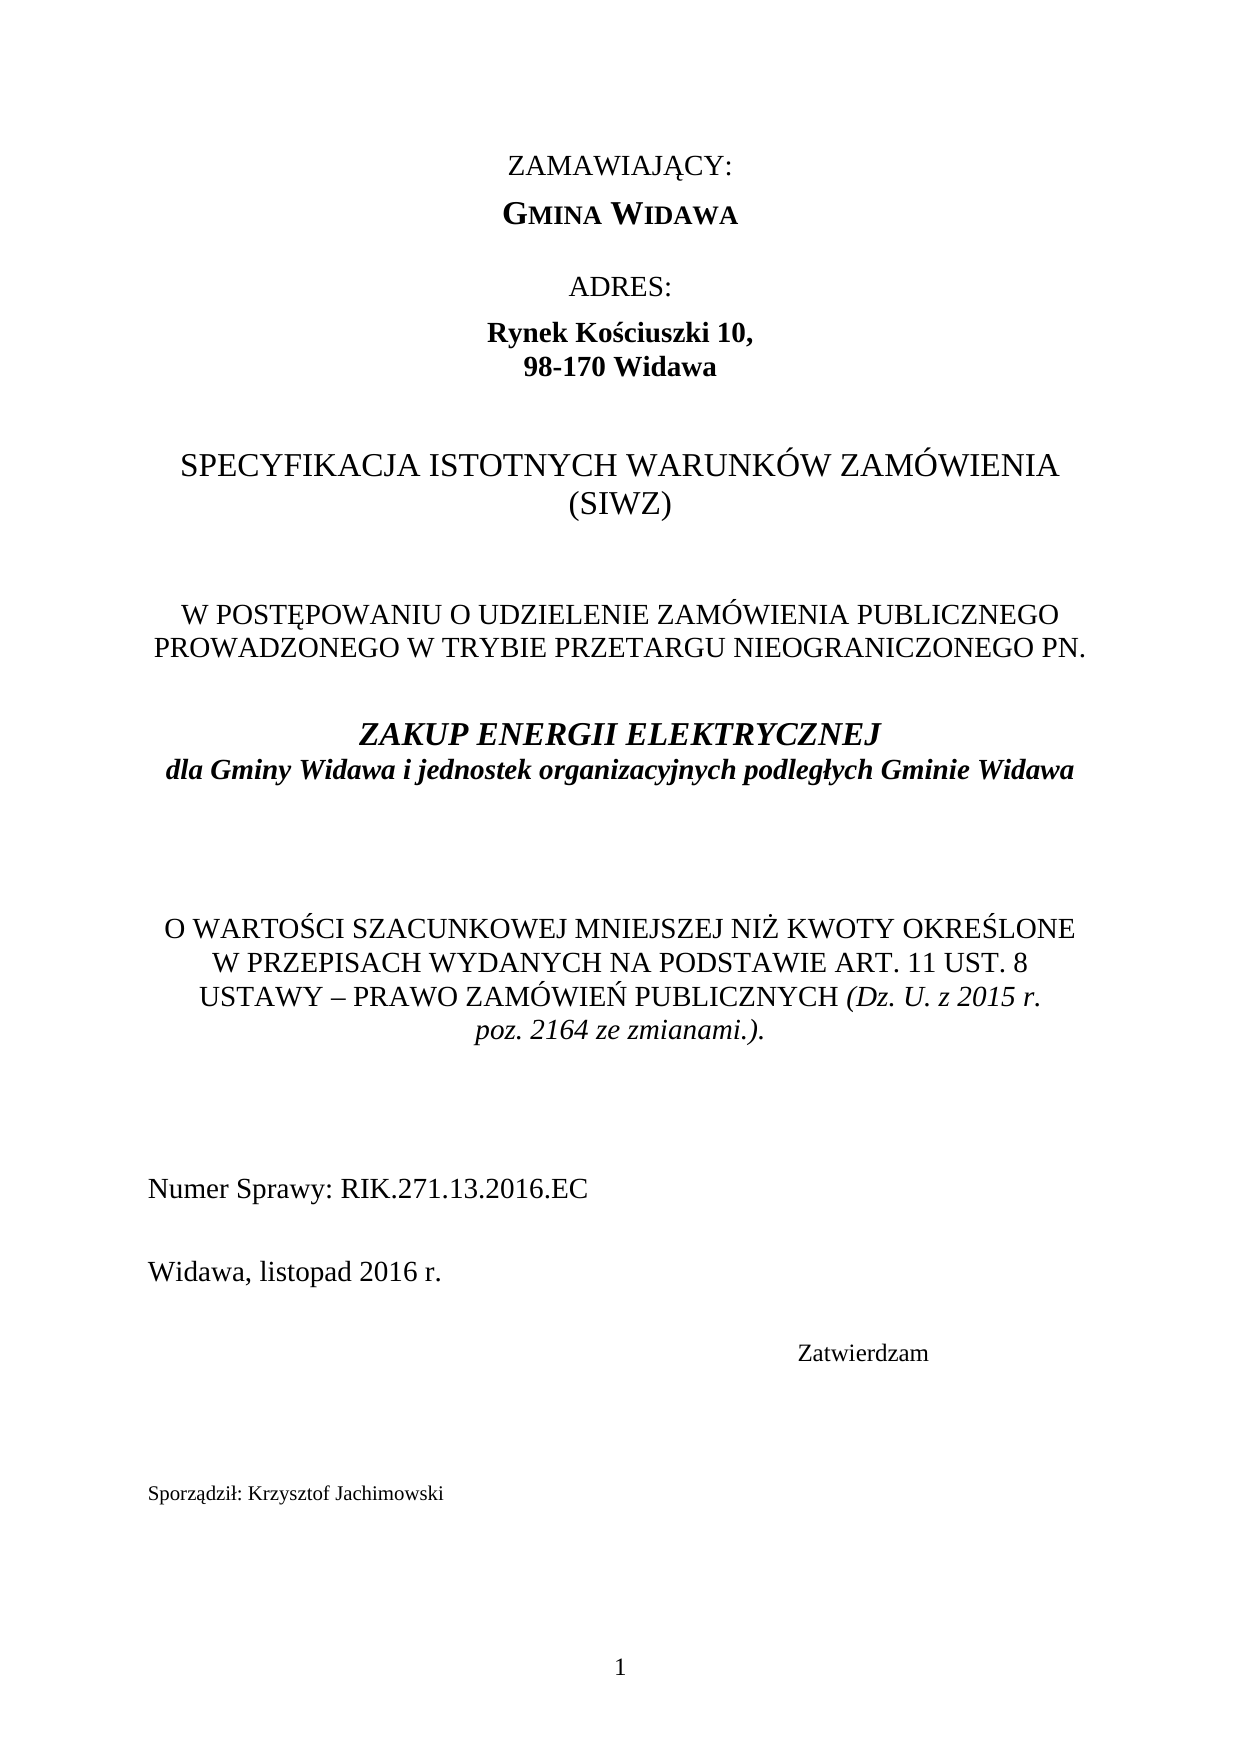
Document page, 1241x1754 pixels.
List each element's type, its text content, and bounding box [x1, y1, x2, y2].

text ZAMAWIAJĄCY: [148, 148, 1093, 181]
text Widawa, listopad 2016 r. [148, 1254, 1093, 1288]
text Numer Sprawy: RIK.271.13.2016.EC [148, 1171, 1093, 1204]
text ZAKUP ENERGII ELEKTRYCZNEJ dla Gminy Widawa i jednostek organizacyjnych podległych Gminie Widawa [148, 714, 1093, 786]
text W POSTĘPOWANIU O UDZIELENIE ZAMÓWIENIA PUBLICZNEGO PROWADZONEGO W TRYBIE PRZETARGU NIEOGRANICZONEGO PN. [148, 597, 1093, 664]
text Zatwierdzam [797, 1338, 1093, 1367]
text SPECYFIKACJA ISTOTNYCH WARUNKÓW ZAMÓWIENIA (SIWZ) [148, 445, 1093, 522]
text Rynek Kościuszki 10, 98-170 Widawa [148, 316, 1093, 383]
text O WARTOŚCI SZACUNKOWEJ MNIEJSZEJ NIŻ KWOTY OKREŚLONE W PRZEPISACH WYDANYCH NA PODSTAWIE ART. 11 UST. 8 USTAWY – PRAWO ZAMÓWIEŃ PUBLICZNYCH (Dz. U. z 2015 r. poz. 2164 ze zmianami.). [148, 912, 1093, 1046]
text ADRES: [148, 269, 1093, 303]
text Gmina Widawa [148, 194, 1093, 232]
text Sporządził: Krzysztof Jachimowski [148, 1481, 1093, 1505]
